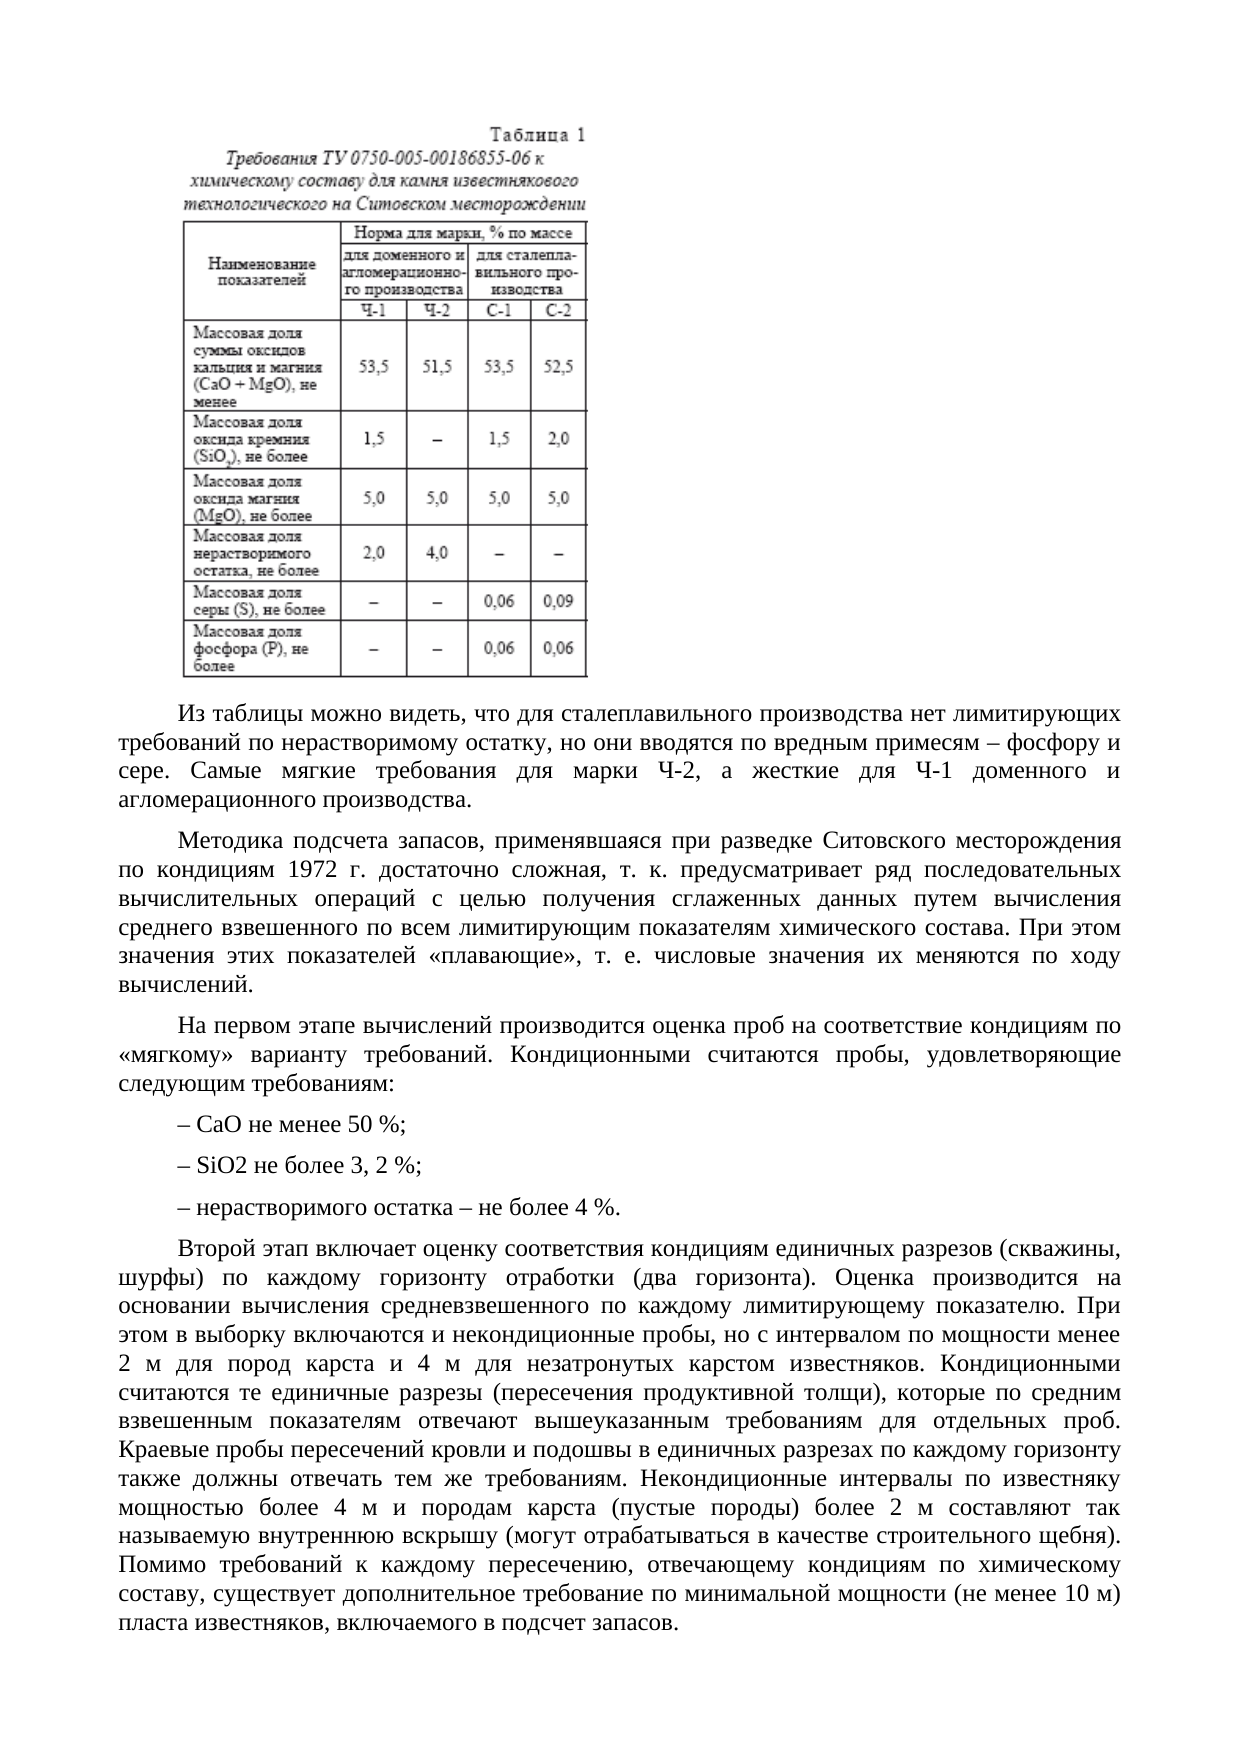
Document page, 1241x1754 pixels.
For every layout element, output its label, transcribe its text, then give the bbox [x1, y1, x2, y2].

text – СаО не менее 50 %; [118, 1109, 1122, 1138]
text Второй этап включает оценку соответствия кондициям единичных разрезов (скважины, шурфы) по каждому горизонту отработки (два горизонта). Оценка производится на основании вычисления средневзвешенного по каждому лимитирующему показателю. При этом в выборку включаются и некондиционные пробы, но с интервалом по мощности менее для пород карста и для незатронутых карстом известняков. Кондиционными считаются те единичные разрезы (пересечения продуктивной толщи), которые по средним взвешенным показателям отвечают вышеуказанным требованиям для отдельных проб. Краевые пробы пересечений кровли и подошвы в единичных разрезах по каждому горизонту также должны отвечать тем же требованиям. Некондиционные интервалы по известняку мощностью более и породам карста (пустые породы) более составляют так называемую внутреннюю вскрышу (могут отрабатываться в качестве строительного щебня). Помимо требований к каждому пересечению, отвечающему кондициям по химическому составу, существует дополнительное требование по минимальной мощности (не менее ) пласта известняков, включаемого в подсчет запасов. [118, 1233, 1122, 1635]
text – SiO2 не более 3, 2 %; [118, 1150, 1122, 1179]
text Методика подсчета запасов, применявшаяся при разведке Ситовского месторождения по кондициям . достаточно сложная, т. к. предусматривает ряд последовательных вычислительных операций с целью получения сглаженных данных путем вычисления среднего взвешенного по всем лимитирующим показателям химического состава. При этом значения этих показателей «плавающие», т. е. числовые значения их меняются по ходу вычислений. [118, 825, 1122, 998]
text На первом этапе вычислений производится оценка проб на соответствие кондициям по «мягкому» варианту требований. Кондиционными считаются пробы, удовлетворяющие следующим требованиям: [118, 1010, 1122, 1097]
text Из таблицы можно видеть, что для сталеплавильного производства нет лимитирующих требований по нерастворимому остатку, но они вводятся по вредным примесям – фосфору и сере. Самые мягкие требования для марки Ч-2, а жесткие для Ч-1 доменного и агломерационного производства. [118, 698, 1122, 813]
text – нерастворимого остатка – не более 4 %. [118, 1192, 1122, 1220]
